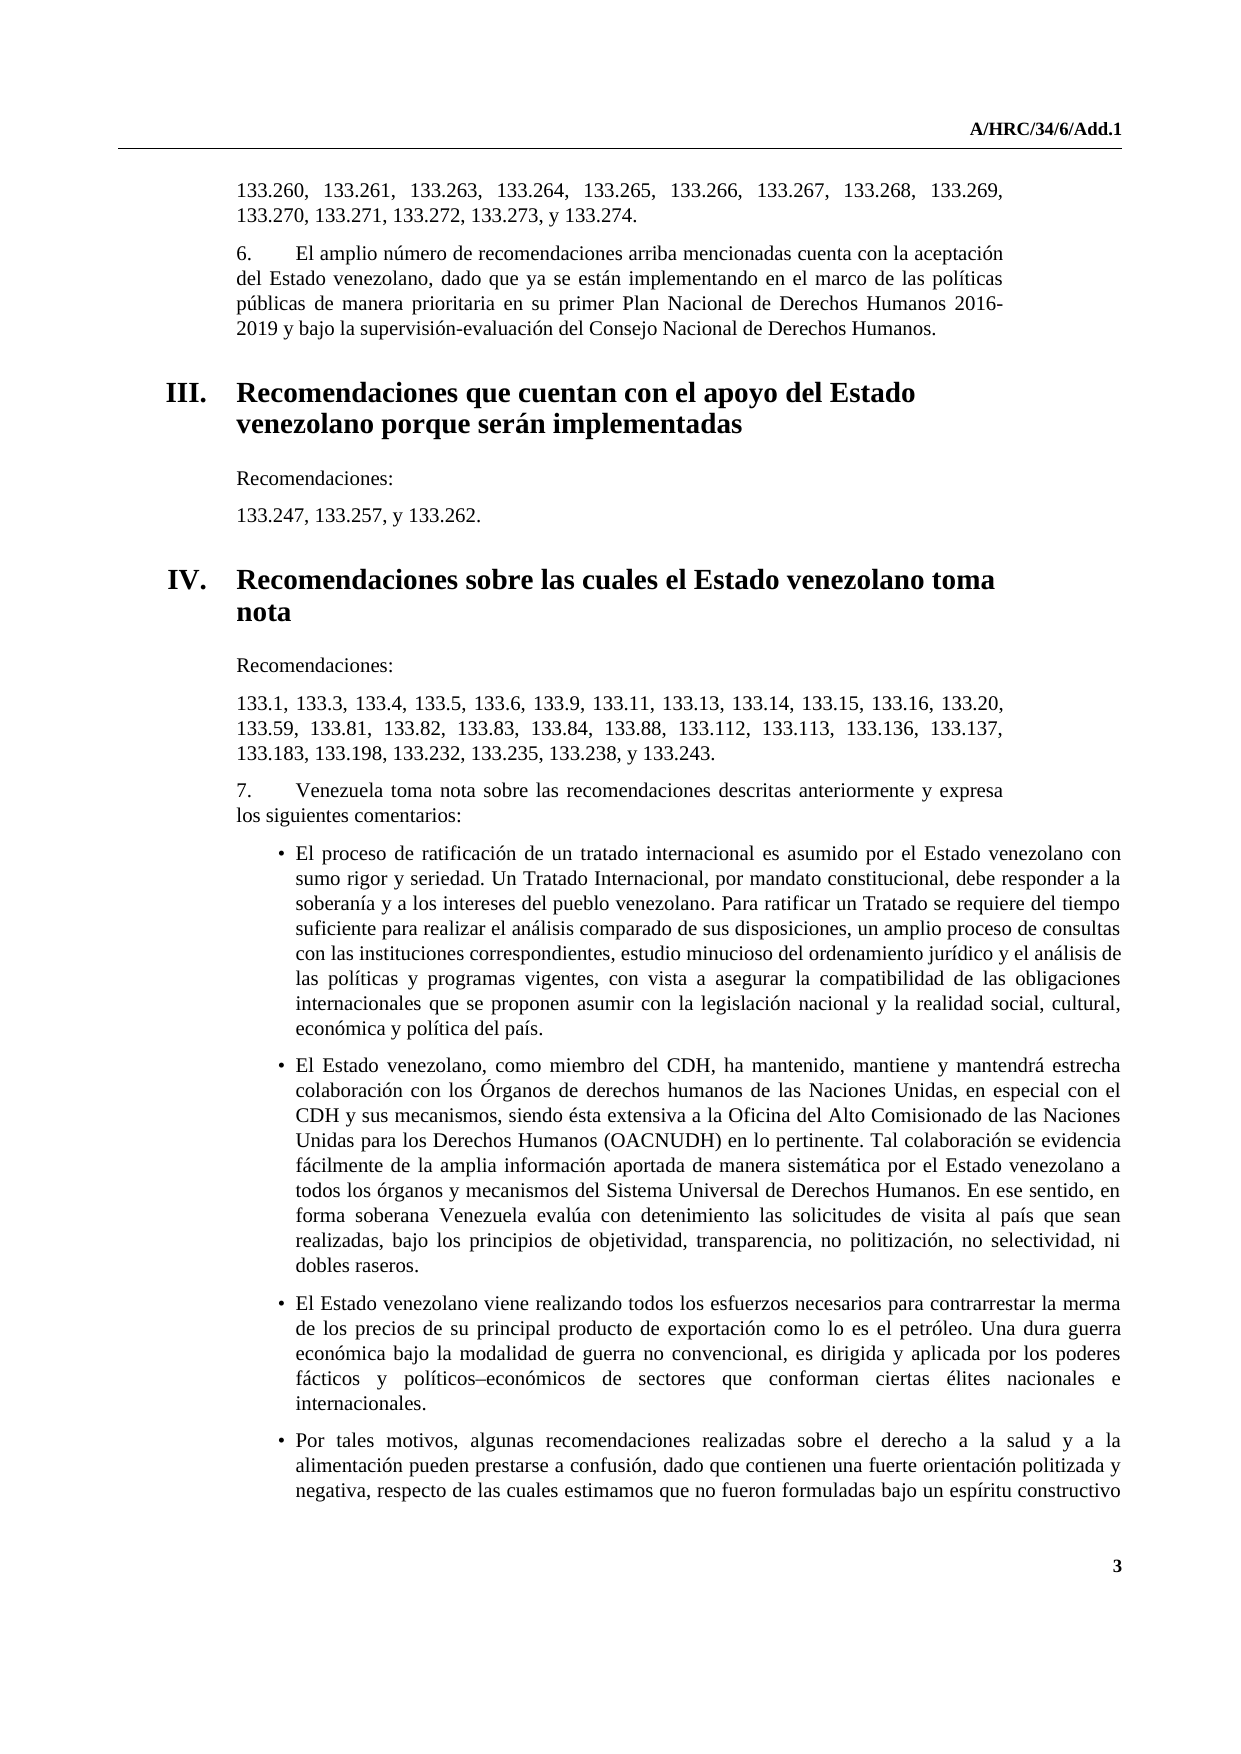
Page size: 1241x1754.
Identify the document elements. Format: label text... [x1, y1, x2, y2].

text El Estado venezolano viene realizando todos los esfuerzos necesarios para contrarrestar la merma de los precios de su principal producto de exportación como lo es el petróleo. Una dura guerra económica bajo la modalidad de guerra no convencional, es dirigida y aplicada por los poderes fácticos y políticos–económicos de sectores que conforman ciertas élites nacionales e internacionales. [278, 1290, 1122, 1415]
text 133.1, 133.3, 133.4, 133.5, 133.6, 133.9, 133.11, 133.13, 133.14, 133.15, 133.16, 133.20, 133.59, 133.81, 133.82, 133.83, 133.84, 133.88, 133.112, 133.113, 133.136, 133.137, 133.183, 133.198, 133.232, 133.235, 133.238, y 133.243. [236, 690, 1004, 765]
text Recomendaciones: [236, 465, 1004, 490]
text El Estado venezolano, como miembro del CDH, ha mantenido, mantiene y mantendrá estrecha colaboración con los Órganos de derechos humanos de las Naciones Unidas, en especial con el CDH y sus mecanismos, siendo ésta extensiva a la Oficina del Alto Comisionado de las Naciones Unidas para los Derechos Humanos (OACNUDH) en lo pertinente. Tal colaboración se evidencia fácilmente de la amplia información aportada de manera sistemática por el Estado venezolano a todos los órganos y mecanismos del Sistema Universal de Derechos Humanos. En ese sentido, en forma soberana Venezuela evalúa con detenimiento las solicitudes de visita al país que sean realizadas, bajo los principios de objetividad, transparencia, no politización, no selectividad, ni dobles raseros. [278, 1052, 1122, 1277]
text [278, 1427, 1122, 1502]
text El proceso de ratificación de un tratado internacional es asumido por el Estado venezolano con sumo rigor y seriedad. Un Tratado Internacional, por mandato constitucional, debe responder a la soberanía y a los intereses del pueblo venezolano. Para ratificar un Tratado se requiere del tiempo suficiente para realizar el análisis comparado de sus disposiciones, un amplio proceso de consultas con las instituciones correspondientes, estudio minucioso del ordenamiento jurídico y el análisis de las políticas y programas vigentes, con vista a asegurar la compatibilidad de las obligaciones internacionales que se proponen asumir con la legislación nacional y la realidad social, cultural, económica y política del país. [278, 840, 1122, 1040]
text IV. Recomendaciones sobre las cuales el Estado venezolano toma nota [118, 565, 1004, 627]
text 6. El amplio número de recomendaciones arriba mencionadas cuenta con la aceptación del Estado venezolano, dado que ya se están implementando en el marco de las políticas públicas de manera prioritaria en su primer Plan Nacional de Derechos Humanos 2016-2019 y bajo la supervisión-evaluación del Consejo Nacional de Derechos Humanos. [236, 240, 1004, 340]
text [236, 177, 1004, 227]
text Recomendaciones: [236, 652, 1004, 677]
text 133.247, 133.257, y 133.262. [236, 502, 1004, 527]
text III. Recomendaciones que cuentan con el apoyo del Estado venezolano porque serán implementadas [118, 377, 1004, 440]
text 7. Venezuela toma nota sobre las recomendaciones descritas anteriormente y expresa los siguientes comentarios: [236, 777, 1004, 827]
